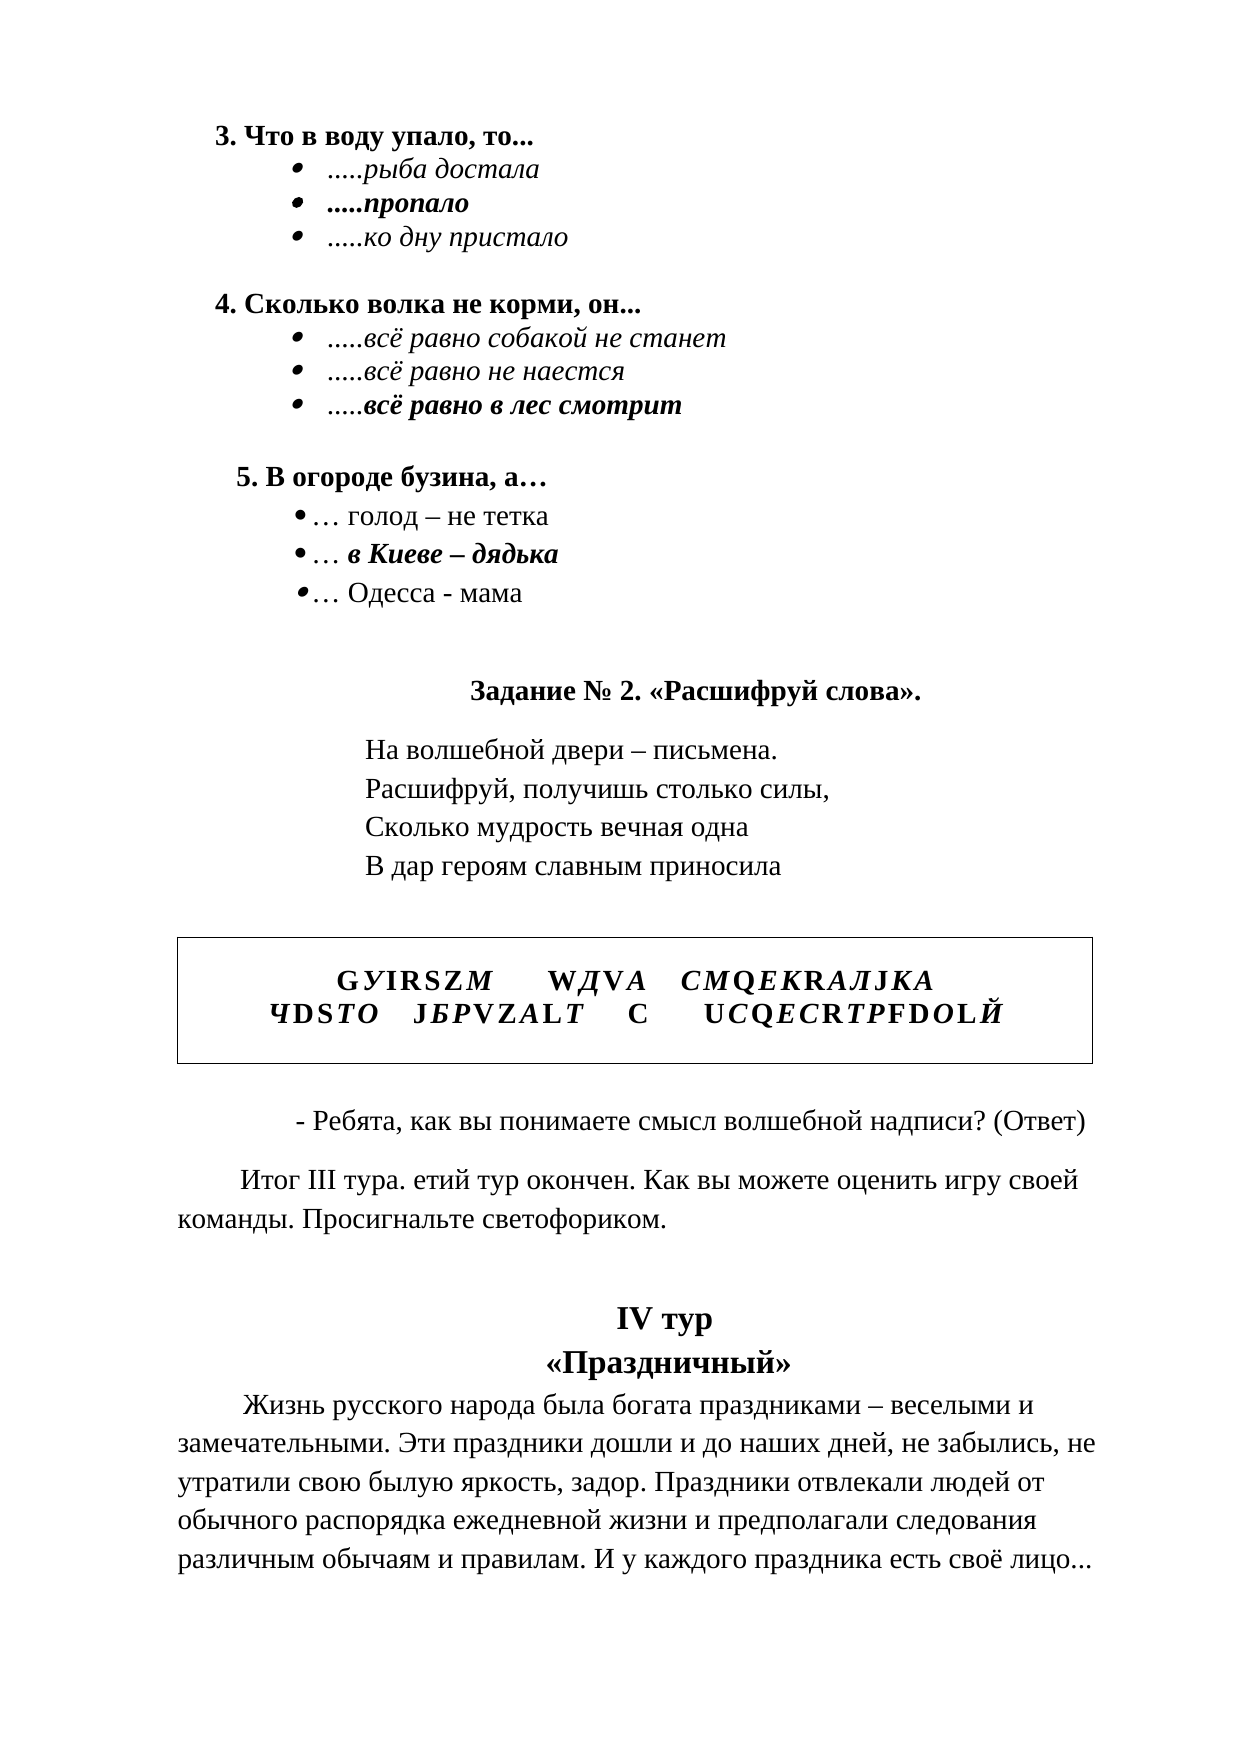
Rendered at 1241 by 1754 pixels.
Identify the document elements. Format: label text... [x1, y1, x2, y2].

list .....всё равно в лес смотрит [290, 387, 1152, 421]
list - Ребята, как вы понимаете смысл волшебной надписи? (Ответ) [295, 1103, 1152, 1136]
text Расшифруй, получишь столько силы, [365, 771, 1152, 804]
text Жизнь русского народа была богата праздниками – веселыми и замечательными. Эти праздники дошли и до наших дней, не забылись, не утратили свою былую яркость, задор. Праздники отвлекали людей от обычного распорядка ежедневной жизни и предполагали следования различным обычаям и правилам. И у каждого праздника есть своё лицо... [177, 1387, 1152, 1574]
text Сколько мудрость вечная одна [365, 809, 1152, 843]
list .....рыба достала [290, 152, 1152, 185]
list .....ко дну пристало [290, 219, 1152, 253]
text «Праздничный» [177, 1343, 1152, 1381]
text Итог III тура. етий тур окончен. Как вы можете оценить игру своей команды. Просигнальте светофориком. [177, 1162, 1152, 1234]
list … голод – не тетка [295, 498, 1152, 531]
text В дар героям славным приносила [365, 848, 1152, 882]
text Задание № 2. «Расшифруй слова». [240, 673, 1152, 707]
list .....пропало [290, 185, 1152, 219]
list 5. В огороде бузина, а… [192, 459, 1152, 493]
text 3. Что в воду упало, то... [215, 118, 1152, 152]
text 4. Сколько волка не корми, он... [215, 286, 1152, 320]
list .....всё равно собакой не станет [290, 320, 1152, 353]
list … в Киеве – дядька [295, 536, 1152, 570]
list … Одесса - мама [295, 575, 1152, 609]
list .....всё равно не наестся [290, 353, 1152, 387]
text IV тур [177, 1299, 1152, 1337]
table_header GУIRSZМ WДVА СМQЕКRАЛJКА ЧDSТО JБРVZАLТ С UСQЕСRТРFDОLЙ [178, 938, 1092, 1063]
text На волшебной двери – письмена. [365, 732, 1152, 766]
